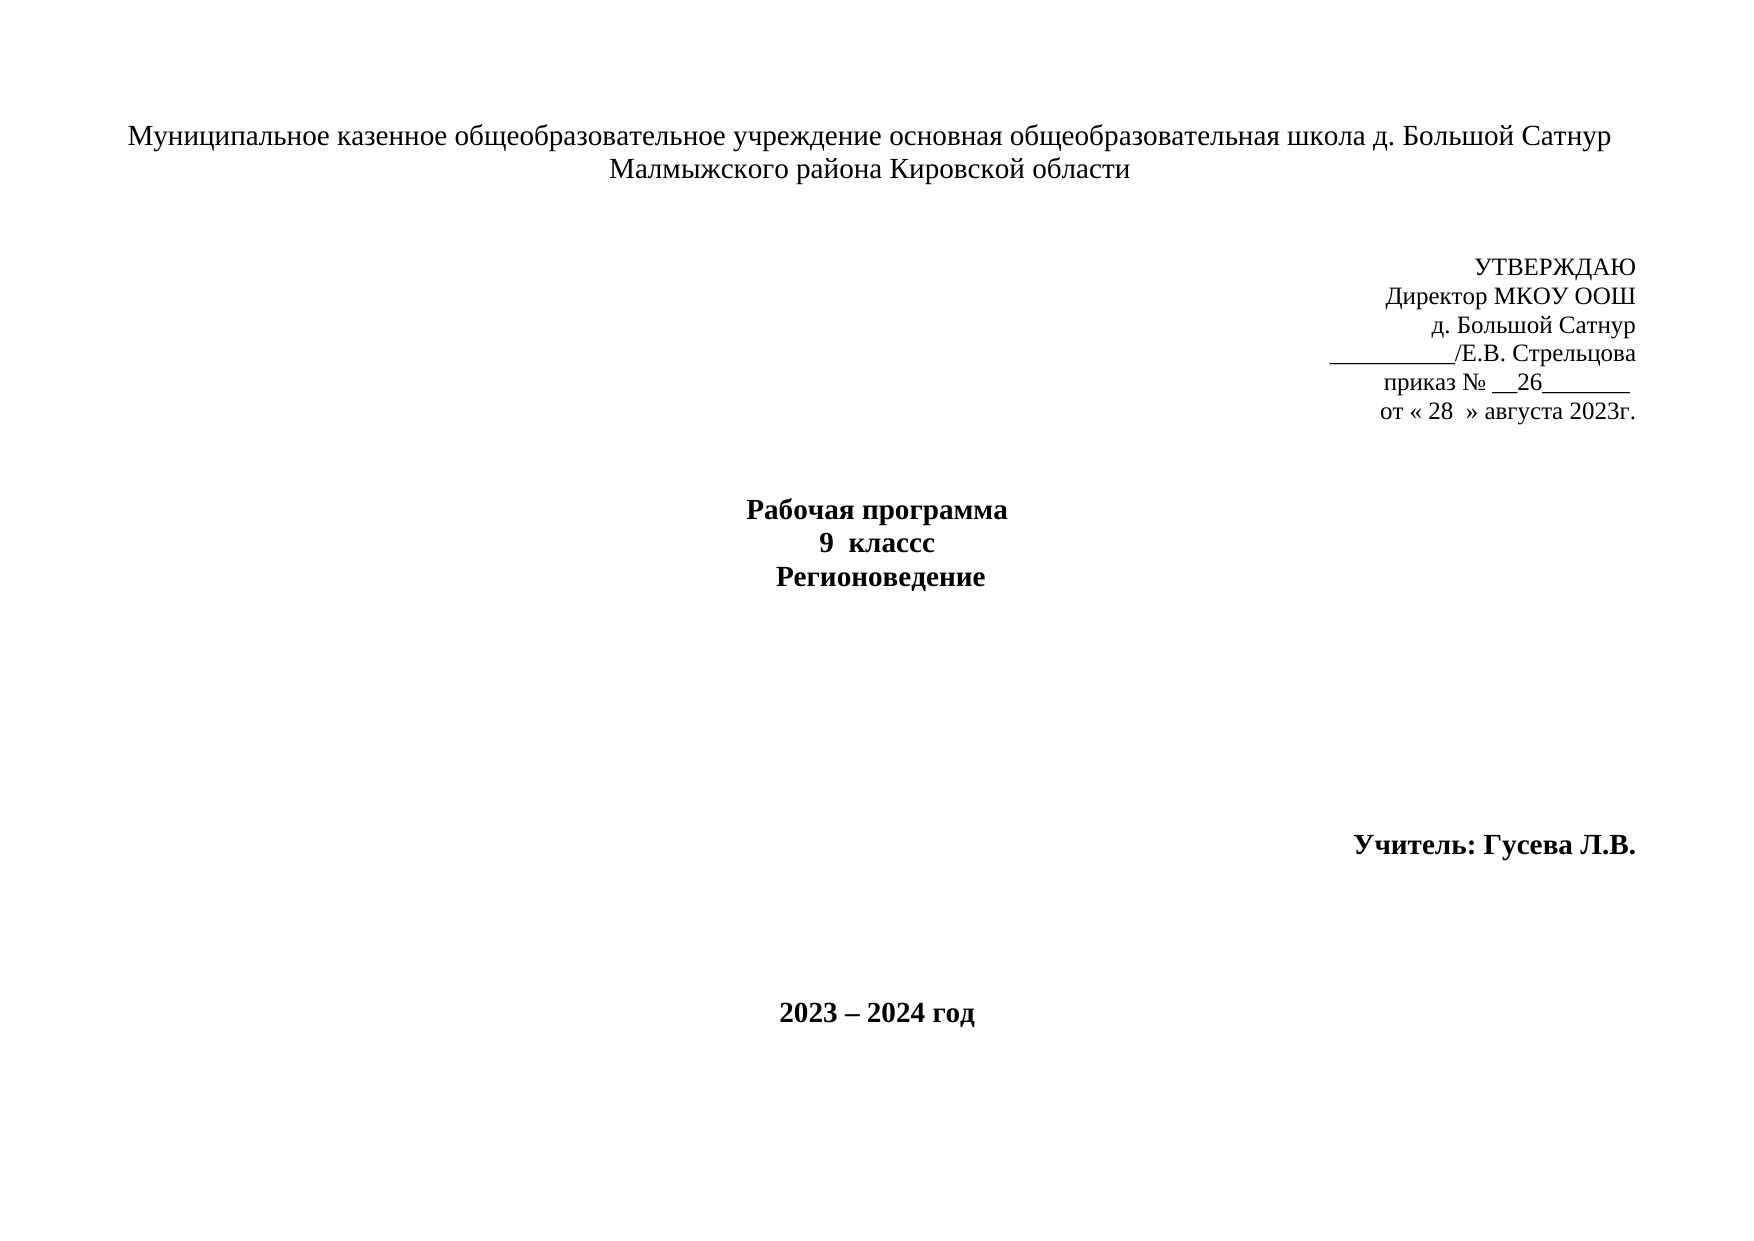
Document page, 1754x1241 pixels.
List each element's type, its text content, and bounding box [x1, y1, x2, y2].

text УТВЕРЖДАЮ [118, 252, 1636, 281]
text д. Большой Сатнур [118, 310, 1636, 338]
text 2023 – 2024 год [118, 995, 1636, 1028]
text __________/Е.В. Стрельцова [118, 338, 1636, 367]
text 9 классс [118, 525, 1636, 559]
text Учитель: Гусева Л.В. [118, 827, 1636, 861]
text Муниципальное казенное общеобразовательное учреждение основная общеобразовательная школа д. Большой Сатнур Малмыжского района Кировской области [118, 118, 1621, 185]
text приказ № __26_______ от « 28 » августа 2023г. [118, 367, 1636, 425]
text Рабочая программа [118, 492, 1636, 525]
text Регионоведение [118, 559, 1636, 592]
text Директор МКОУ ООШ [118, 281, 1636, 310]
